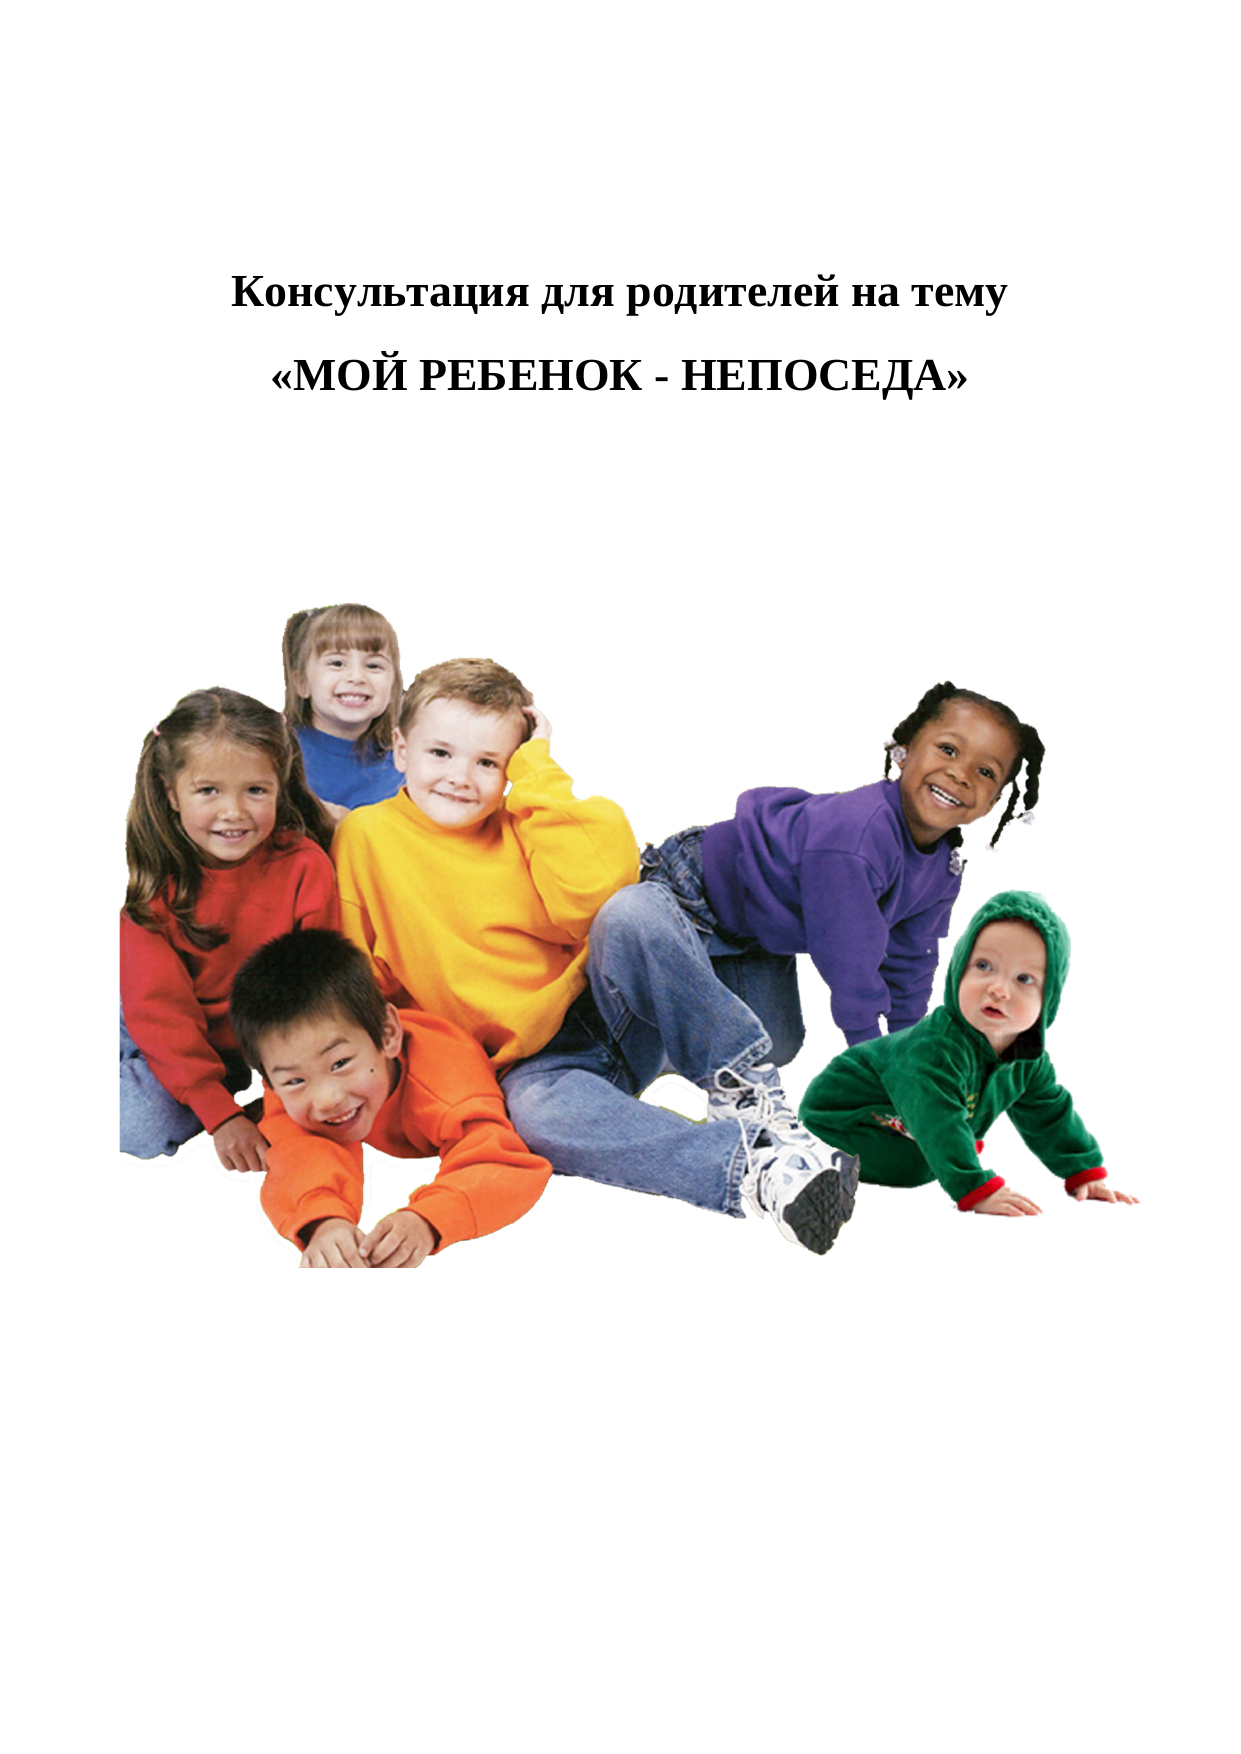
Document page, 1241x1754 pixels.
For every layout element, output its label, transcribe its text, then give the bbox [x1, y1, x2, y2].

text Консультация для родителей на тему [118, 263, 1122, 316]
text «МОЙ РЕБЕНОК - НЕПОСЕДА» [118, 347, 1122, 400]
picture [118, 599, 1141, 1268]
